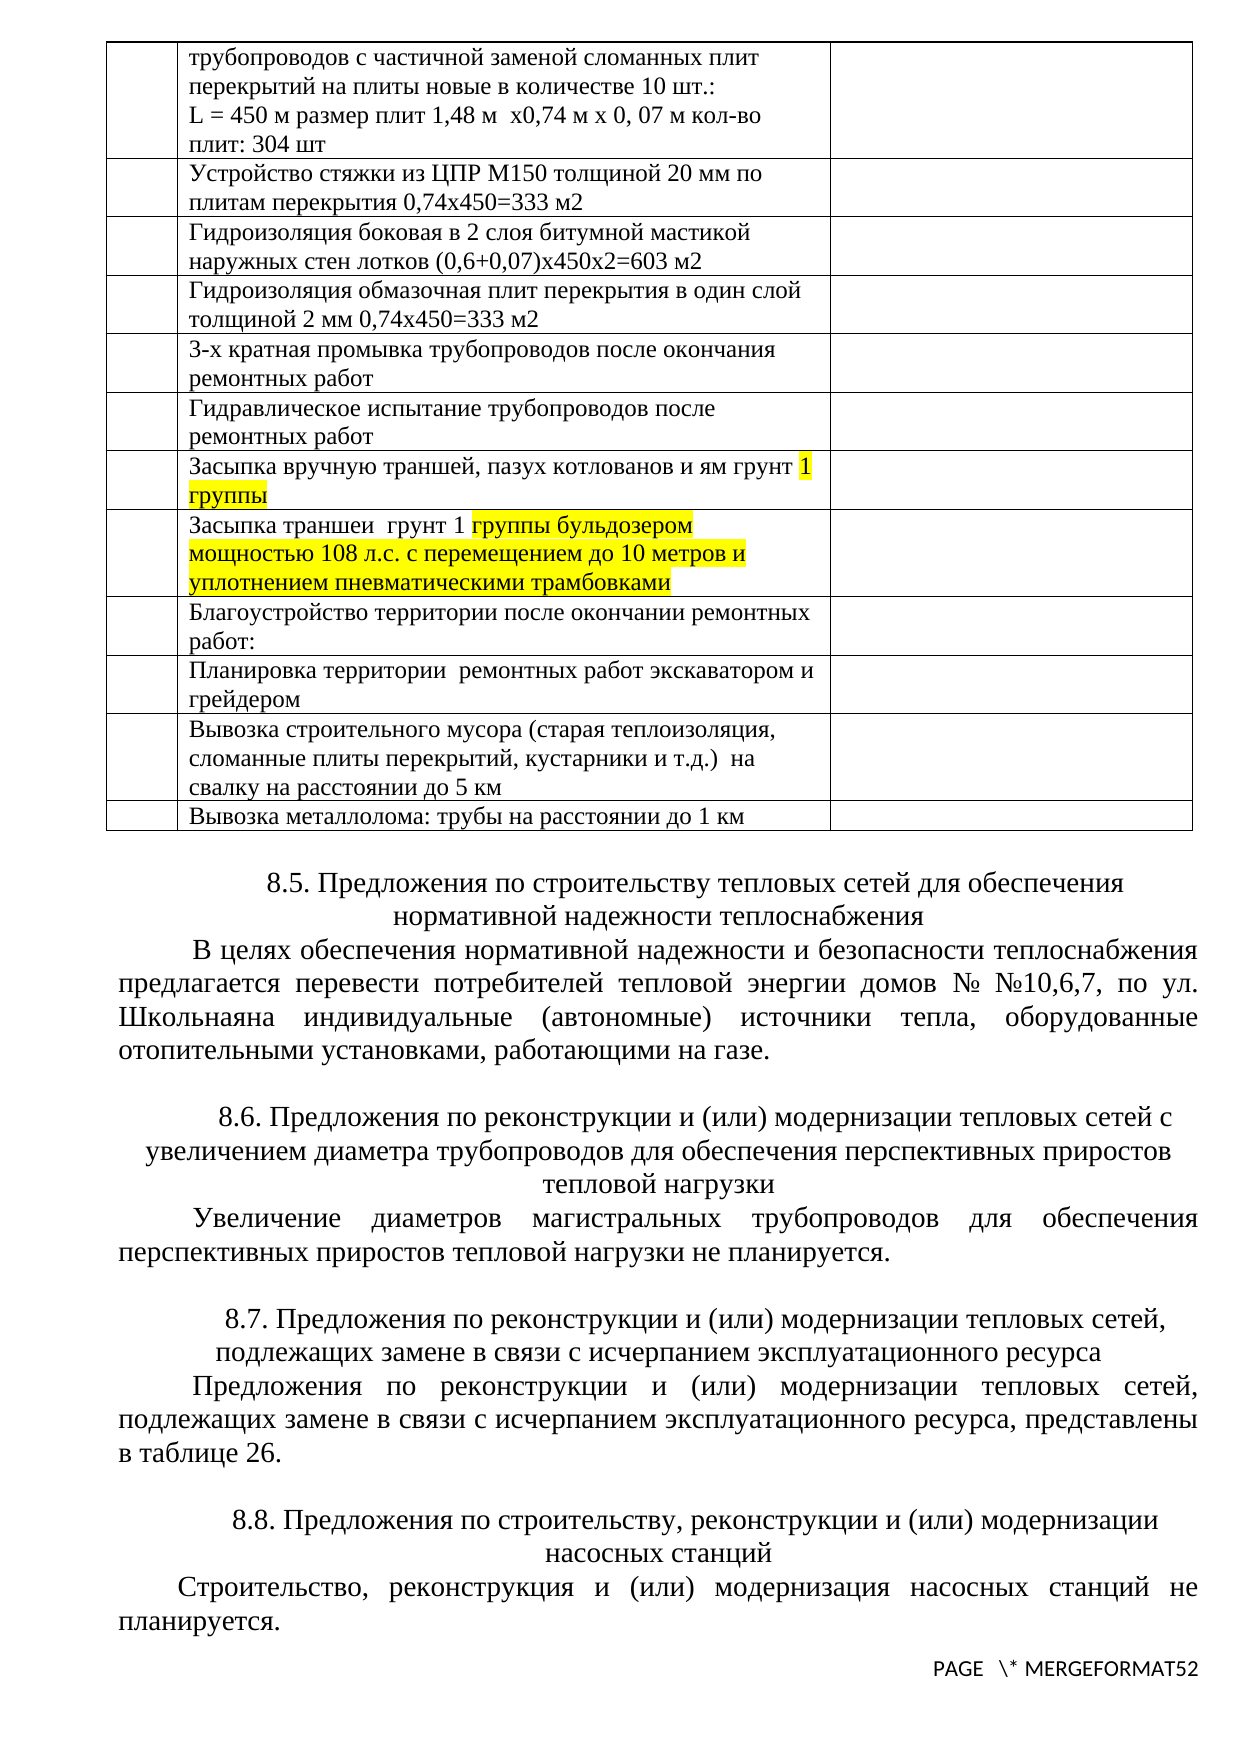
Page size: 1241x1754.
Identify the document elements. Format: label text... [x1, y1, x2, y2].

table_cell [107, 276, 177, 333]
table_cell [107, 656, 177, 713]
table_cell [831, 801, 1192, 830]
table_cell [107, 801, 177, 830]
table_cell [107, 393, 177, 450]
table_cell Планировка территории ремонтных работ экскаватором и грейдером [178, 656, 830, 713]
table_cell [107, 714, 177, 800]
text В целях обеспечения нормативной надежности и безопасности теплоснабжения предлагается перевести потребителей тепловой энергии домов № №10,6,7, по ул. Школьнаяна индивидуальные (автономные) источники тепла, оборудованные отопительными установками, работающими на газе. [118, 932, 1199, 1066]
table_cell [107, 451, 177, 509]
text Строительство, реконструкция и (или) модернизация насосных станций не планируется. [118, 1569, 1199, 1636]
table_cell [831, 276, 1192, 333]
table_cell [107, 597, 177, 654]
table_cell [831, 393, 1192, 450]
table_cell [107, 510, 177, 596]
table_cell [178, 43, 830, 157]
table_cell Благоустройство территории после окончании ремонтных работ: [178, 597, 830, 654]
table_cell Гидравлическое испытание трубопроводов после ремонтных работ [178, 393, 830, 450]
text 8.5. Предложения по строительству тепловых сетей для обеспечения нормативной надежности теплоснабжения [118, 865, 1199, 932]
table_cell 3-х кратная промывка трубопроводов после окончания ремонтных работ [178, 334, 830, 392]
text Увеличение диаметров магистральных трубопроводов для обеспечения перспективных приростов тепловой нагрузки не планируется. [118, 1200, 1199, 1267]
table_cell Засыпка траншеи грунт 1 группы бульдозером мощностью 108 л.с. с перемещением до 10 метров и уплотнением пневматическими трамбовками [178, 510, 830, 596]
text Предложения по реконструкции и (или) модернизации тепловых сетей, подлежащих замене в связи с исчерпанием эксплуатационного ресурса, представлены в таблице 26. [118, 1368, 1199, 1468]
text 8.6. Предложения по реконструкции и (или) модернизации тепловых сетей с увеличением диаметра трубопроводов для обеспечения перспективных приростов тепловой нагрузки [118, 1099, 1199, 1200]
table_cell Гидроизоляция обмазочная плит перекрытия в один слой толщиной 2 мм 0,74х450=333 м2 [178, 276, 830, 333]
table_cell [107, 43, 177, 157]
table_cell [831, 451, 1192, 509]
table_cell [107, 334, 177, 392]
table_cell Вывозка металлолома: трубы на расстоянии до 1 км [178, 801, 830, 830]
table_cell [107, 159, 177, 216]
table_cell Вывозка строительного мусора (старая теплоизоляция, сломанные плиты перекрытий, кустарники и т.д.) на свалку на расстоянии до 5 км [178, 714, 830, 800]
table_cell [107, 217, 177, 274]
table_cell [831, 217, 1192, 274]
table_cell Засыпка вручную траншей, пазух котлованов и ям грунт 1 группы [178, 451, 830, 509]
table_cell [831, 334, 1192, 392]
table_cell [831, 510, 1192, 596]
text 8.7. Предложения по реконструкции и (или) модернизации тепловых сетей, подлежащих замене в связи с исчерпанием эксплуатационного ресурса [118, 1301, 1199, 1368]
table_cell Гидроизоляция боковая в 2 слоя битумной мастикой наружных стен лотков (0,6+0,07)х450х2=603 м2 [178, 217, 830, 274]
table_cell [831, 714, 1192, 800]
text 8.8. Предложения по строительству, реконструкции и (или) модернизации насосных станций [118, 1502, 1199, 1569]
table_cell [831, 656, 1192, 713]
table_cell [831, 597, 1192, 654]
table_cell [831, 43, 1192, 157]
table_cell Устройство стяжки из ЦПР М150 толщиной 20 мм по плитам перекрытия 0,74х450=333 м2 [178, 159, 830, 216]
table_cell [831, 159, 1192, 216]
